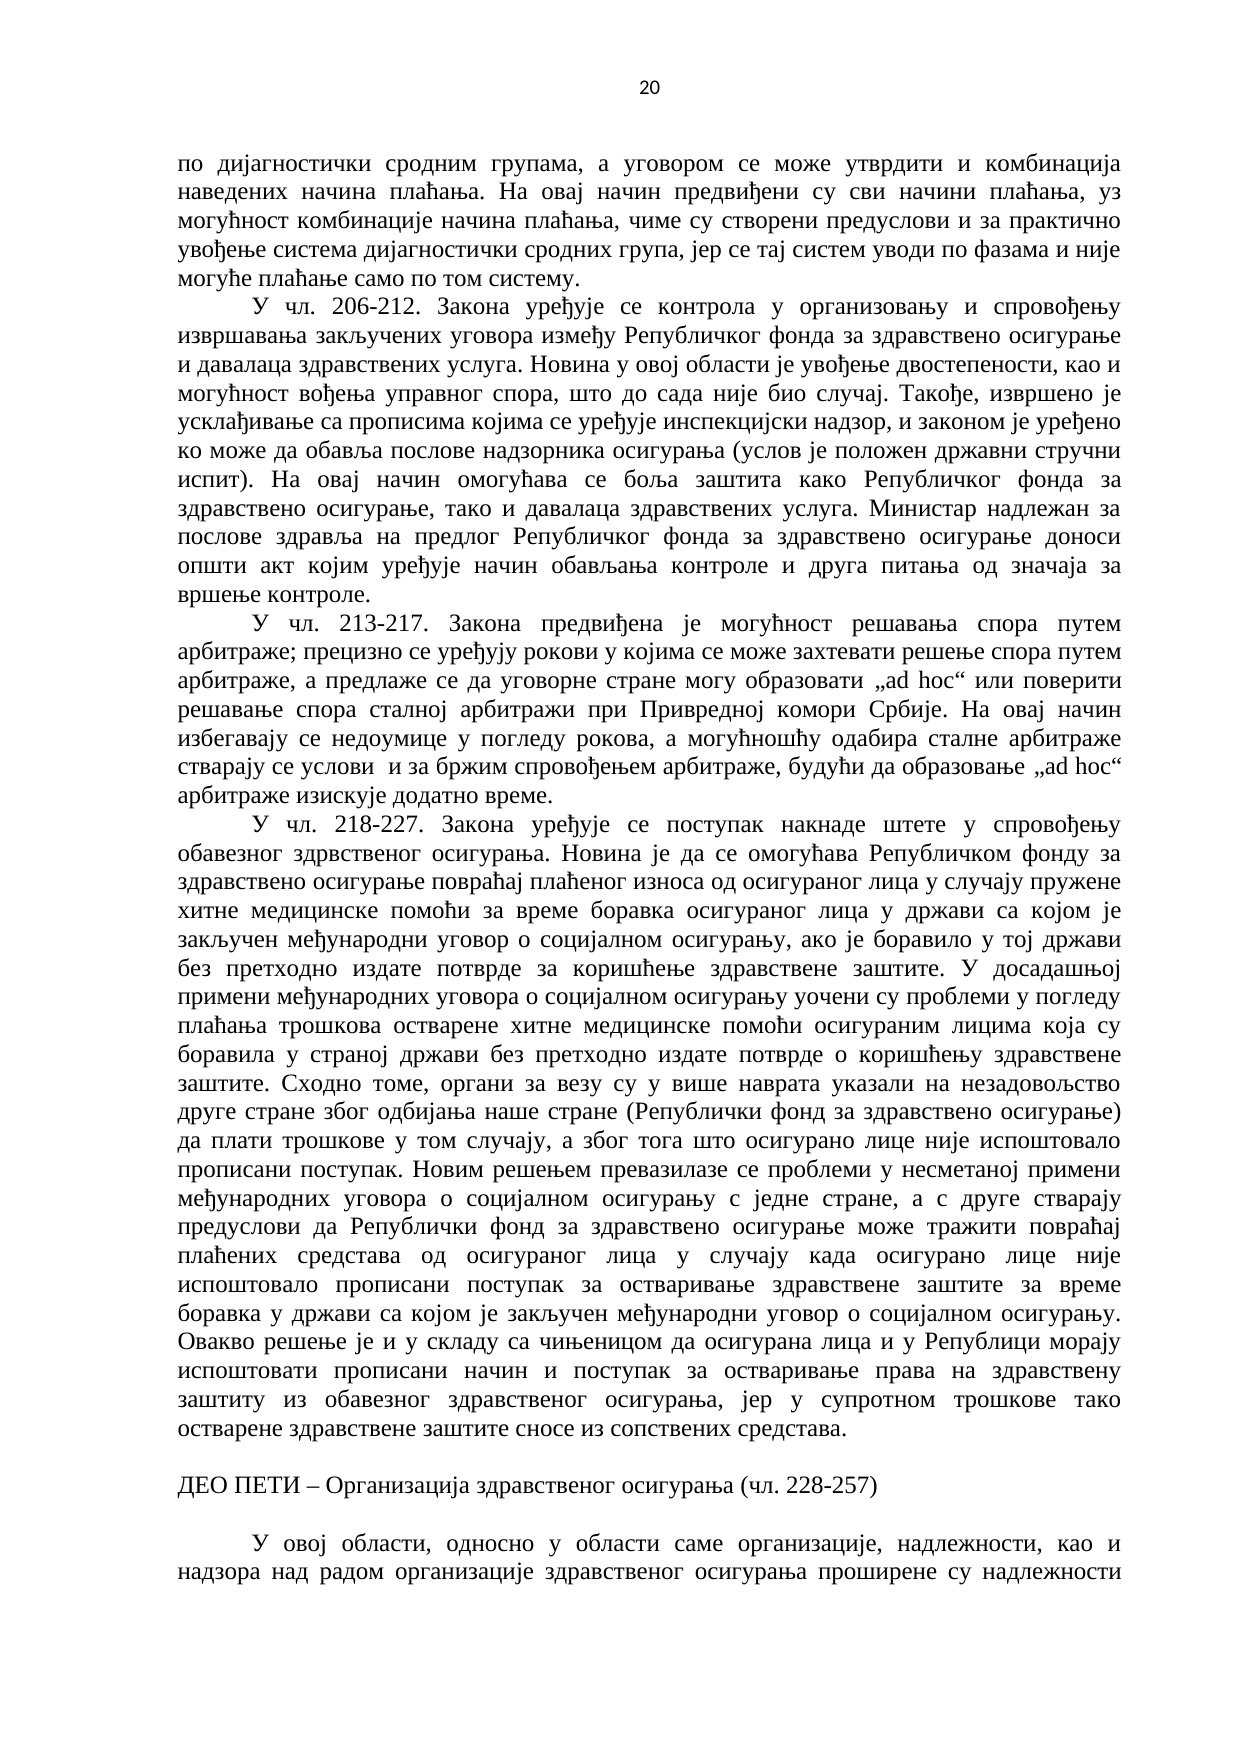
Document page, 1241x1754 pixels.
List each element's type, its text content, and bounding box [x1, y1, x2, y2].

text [177, 1528, 1122, 1585]
text У чл. 218-227. Закона уређује се поступак накнаде штете у спровођењу обавезног здрвственог осигурања. Новина је да се омогућава Републичком фонду за здравствено осигурање повраћај плаћеног износа од осигураног лица у случају пружене хитне медицинске помоћи за време боравка осигураног лица у држави са којом је закључен међународни уговор о социјалном осигурању, ако је боравило у тој држави без претходно издате потврде за коришћење здравствене заштите. У досадашњој примени међународних уговора о социјалном осигурању уочени су проблеми у погледу плаћања трошкова остварене хитне медицинске помоћи осигураним лицима која су боравила у страној држави без претходно издате потврде о коришћењу здравствене заштите. Сходно томе, органи за везу су у више наврата указали на незадовољство друге стране због одбијања наше стране (Републички фонд за здравствено осигурање) да плати трошкове у том случају, а због тога што осигурано лице није испоштовало прописани поступак. Новим решењем превазилазе се проблеми у несметаној примени међународних уговора о социјалном осигурању с једне стране, а с друге стварају предуслови да Републички фонд за здравствено осигурање може тражити повраћај плаћених средстава од осигураног лица у случају када осигурано лице није испоштовало прописани поступак за остваривање здравствене заштите за време боравка у држави са којом је закључен међународни уговор о социјалном осигурању. Овакво решење је и у складу са чињеницом да осигурана лица и у Републици морају испоштовати прописани начин и поступак за остваривање права на здравствену заштиту из обавезног здравственог осигурања, јер у супротном трошкове тако остварене здравствене заштите сносе из сопствених средстава. [177, 809, 1122, 1441]
text У чл. 213-217. Закона предвиђена је могућност решавања спора путем арбитраже; прецизно се уређују рокови у којима се може захтевати решење спора путем арбитраже, а предлаже се да уговорне стране могу образовати „ad hoc“ или поверити решавање спора сталној арбитражи при Привредној комори Србије. На овај начин избегавају се недоумице у погледу рокова, а могућношћу одабира сталне арбитраже стварају се услови и за бржим спровођењем арбитраже, будући да образовање „ad hoc“ арбитраже изискује додатно време. [177, 608, 1122, 809]
text У чл. 206-212. Закона уређује се контрола у организовању и спровођењу извршавања закључених уговора између Републичког фонда за здравствено осигурање и давалаца здравствених услуга. Новина у овој области је увођење двостепености, као и могућност вођења управног спора, што до сада није био случај. Такође, извршено је усклађивање са прописима којима се уређује инспекцијски надзор, и законом је уређено ко може да обавља послове надзорника осигурања (услов је положен државни стручни испит). На овај начин омогућава се боља заштита како Републичког фонда за здравствено осигурање, тако и давалаца здравствених услуга. Министар надлежан за послове здравља на предлог Републичког фонда за здравствено осигурање доноси општи акт којим уређује начин обављања контроле и друга питања од значаја за вршење контроле. [177, 291, 1122, 608]
text ДЕО ПЕТИ – Организација здравственог осигурања (чл. 228-257) [177, 1470, 1122, 1499]
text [177, 148, 1122, 291]
